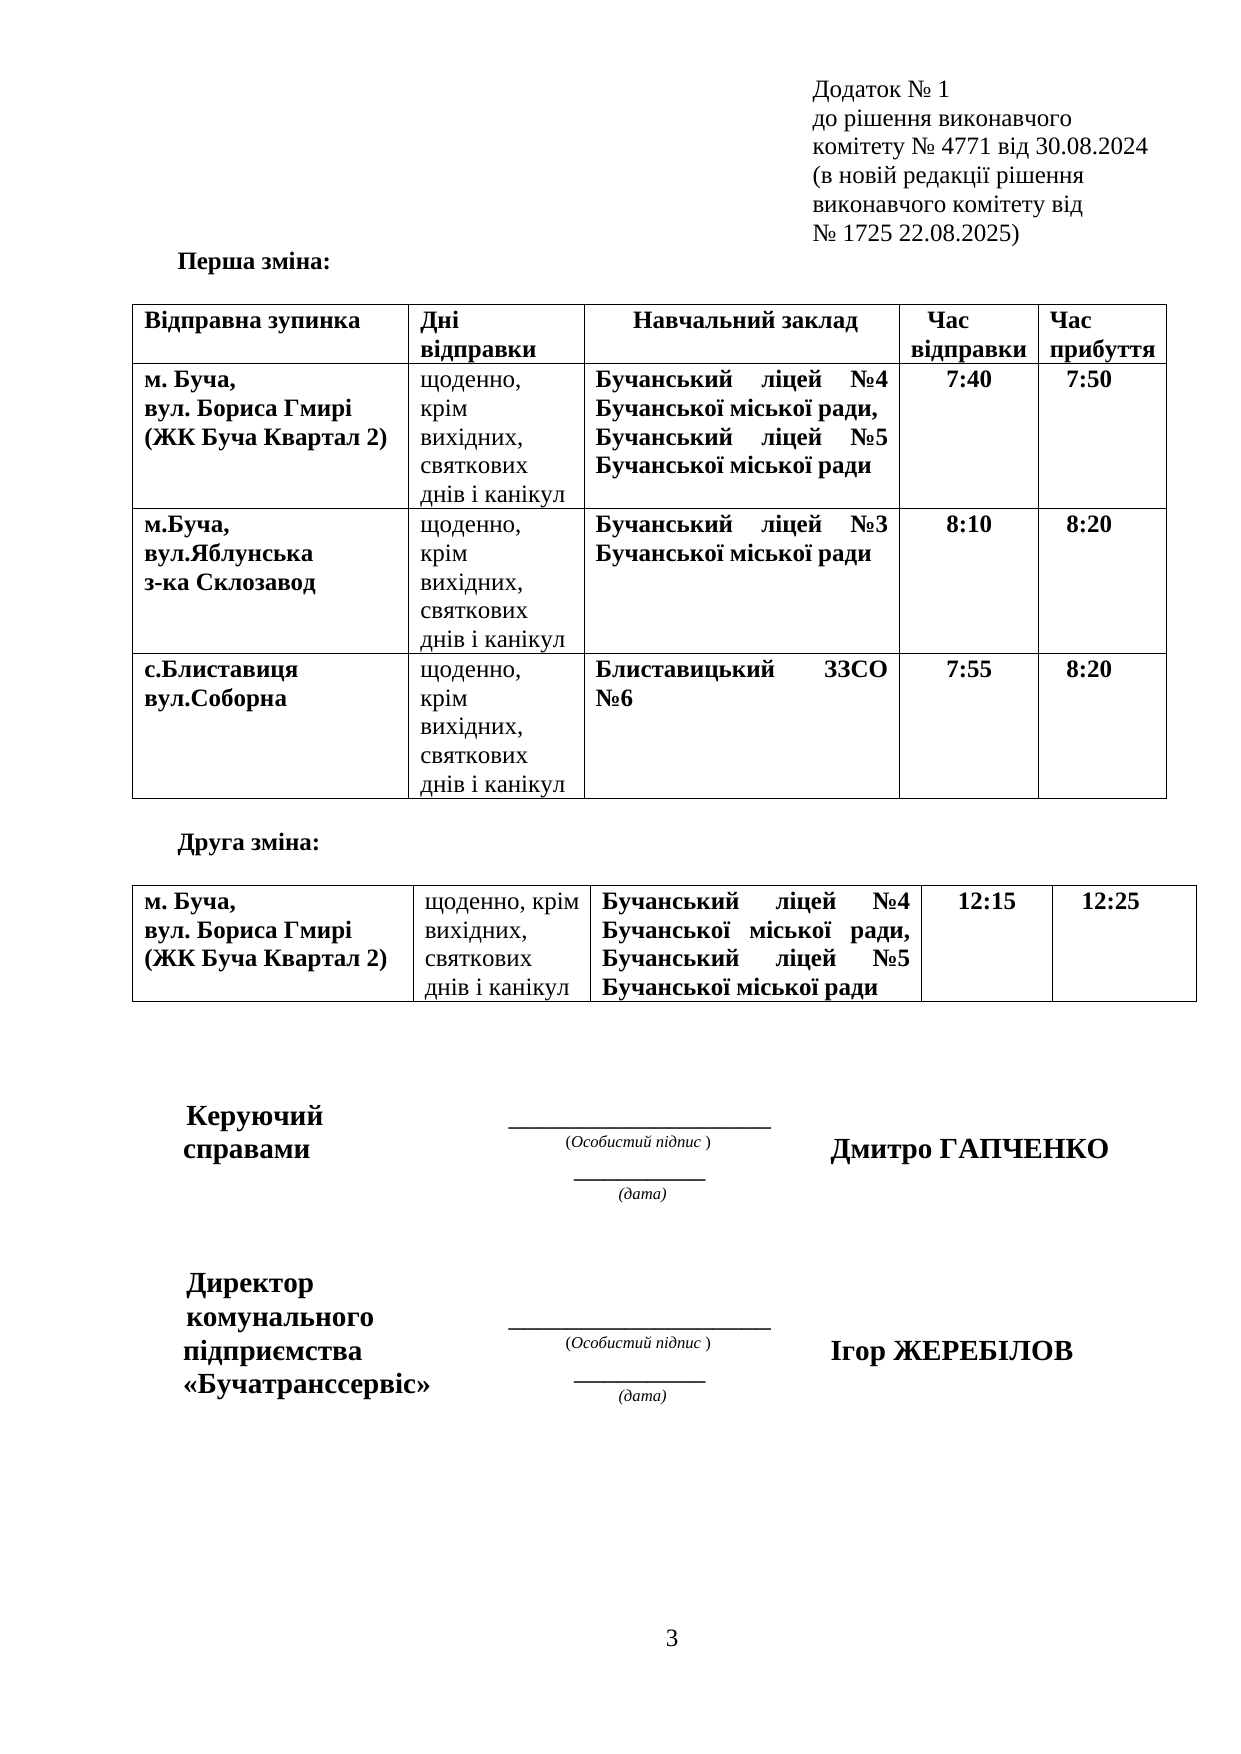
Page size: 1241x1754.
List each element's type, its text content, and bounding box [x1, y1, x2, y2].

table_header 12:25 [1053, 886, 1196, 1001]
table_cell м. Буча, вул. Бориса Гмирі (ЖК Буча Квартал 2) [133, 364, 408, 508]
table_header м. Буча, вул. Бориса Гмирі (ЖК Буча Квартал 2) [133, 886, 413, 1001]
table_header Навчальний заклад [585, 305, 899, 363]
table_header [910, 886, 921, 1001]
text № 1725 22.08.2025) [812, 218, 1167, 246]
table_cell 7:40 [900, 364, 1038, 508]
table_header Дмитро ГАПЧЕНКО Ігор ЖЕРЕБІЛОВ [816, 1031, 1172, 1424]
table_cell м.Буча, вул.Яблунська з-ка Склозавод [133, 509, 408, 653]
text Друга зміна: [177, 827, 1167, 856]
table_cell 8:20 [1039, 509, 1166, 653]
table_cell Блиставицький ЗЗСО №6 [585, 654, 899, 798]
table_header 12:15 [922, 886, 1052, 1001]
text Додаток № 1 [812, 74, 1167, 103]
table_header Дні відправки [409, 305, 584, 363]
table_header Керуючий справами Директор комунального підприємства «Бучатранссервіс» [172, 1031, 460, 1424]
table_cell 8:20 [1039, 654, 1166, 798]
table_cell Бучанський ліцей №3 Бучанської міської ради [585, 509, 899, 653]
text до рішення виконавчого комітету № 4771 від 30.08.2024 [812, 103, 1167, 160]
text Перша зміна: [177, 246, 1167, 304]
table_cell с.Блиставиця вул.Соборна [133, 654, 408, 798]
table_header Час прибуття [1039, 305, 1166, 363]
table_cell Бучанський ліцей №4 Бучанської міської ради, Бучанський ліцей №5 Бучанської міської ради [585, 364, 899, 508]
table_cell 7:55 [900, 654, 1038, 798]
table_cell 8:10 [900, 509, 1038, 653]
table_header Відправна зупинка [133, 305, 408, 363]
text (в новій редакції рішення виконавчого комітету від [812, 160, 1167, 218]
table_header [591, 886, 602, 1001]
table_header Час відправки [900, 305, 1038, 363]
table_header __________________ (Особистий підпис ) _________ (дата) __________________ (Особистий підпис ) _________ (дата) [460, 1031, 816, 1424]
table_cell 7:50 [1039, 364, 1166, 508]
